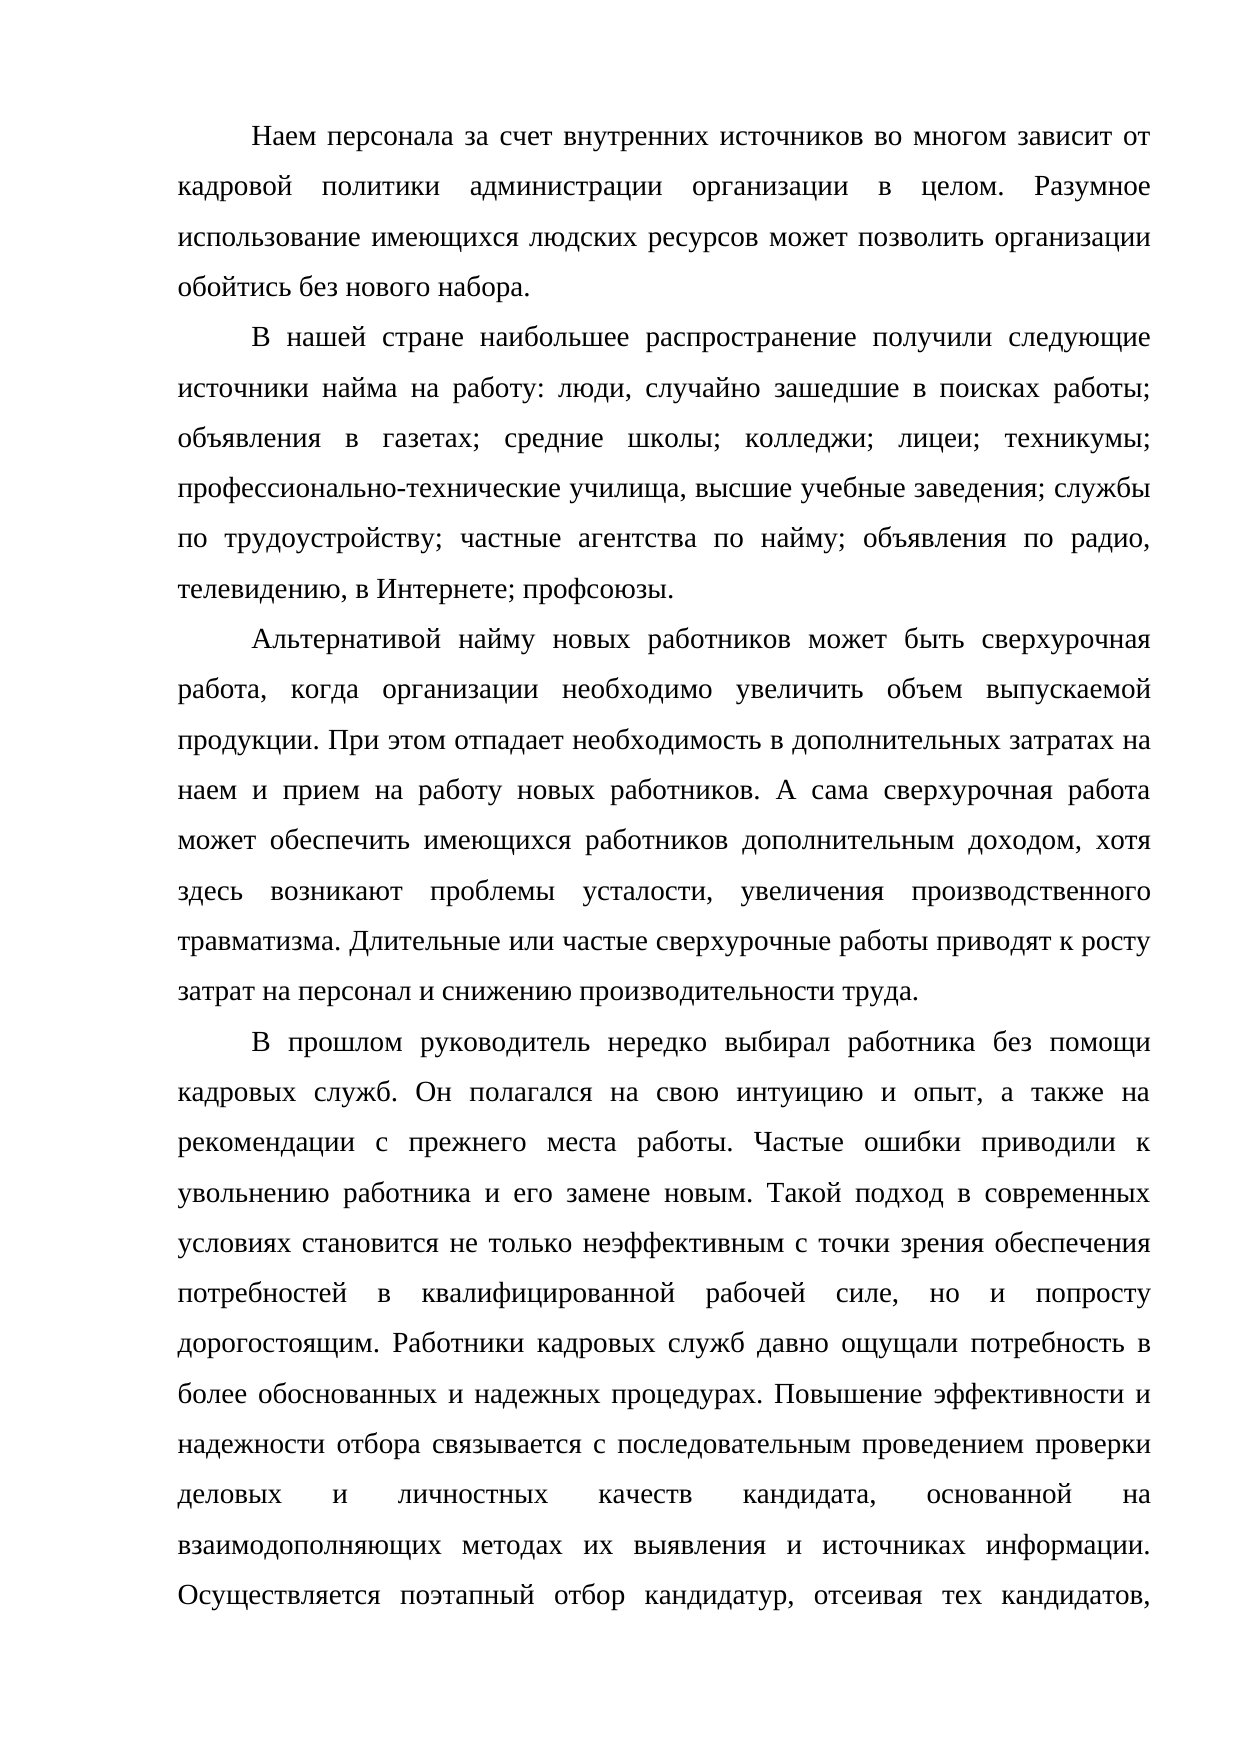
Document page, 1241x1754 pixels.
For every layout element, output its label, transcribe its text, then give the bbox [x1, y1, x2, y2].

text Наем персонала за счет внутренних источников во многом зависит от кадровой политики администрации организации в целом. Разумное использование имеющихся людских ресурсов может позволить организации обойтись без нового набора. [177, 118, 1152, 303]
text Альтернативой найму новых работников может быть сверхурочная работа, когда организации необходимо увеличить объем выпускаемой продукции. При этом отпадает необходимость в дополнительных затратах на наем и прием на работу новых работников. А сама сверхурочная работа может обеспечить имеющихся работников дополнительным доходом, хотя здесь возникают проблемы усталости, увеличения производственного травматизма. Длительные или частые сверхурочные работы приводят к росту затрат на персонал и снижению производительности труда. [177, 621, 1152, 1007]
text В нашей стране наибольшее распространение получили следующие источники найма на работу: люди, случайно зашедшие в поисках работы; объявления в газетах; средние школы; колледжи; лицеи; техникумы; профессионально-технические училища, высшие учебные заведения; службы по трудоустройству; частные агентства по найму; объявления по радио, телевидению, в Интернете; профсоюзы. [177, 319, 1152, 604]
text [177, 1024, 1152, 1611]
